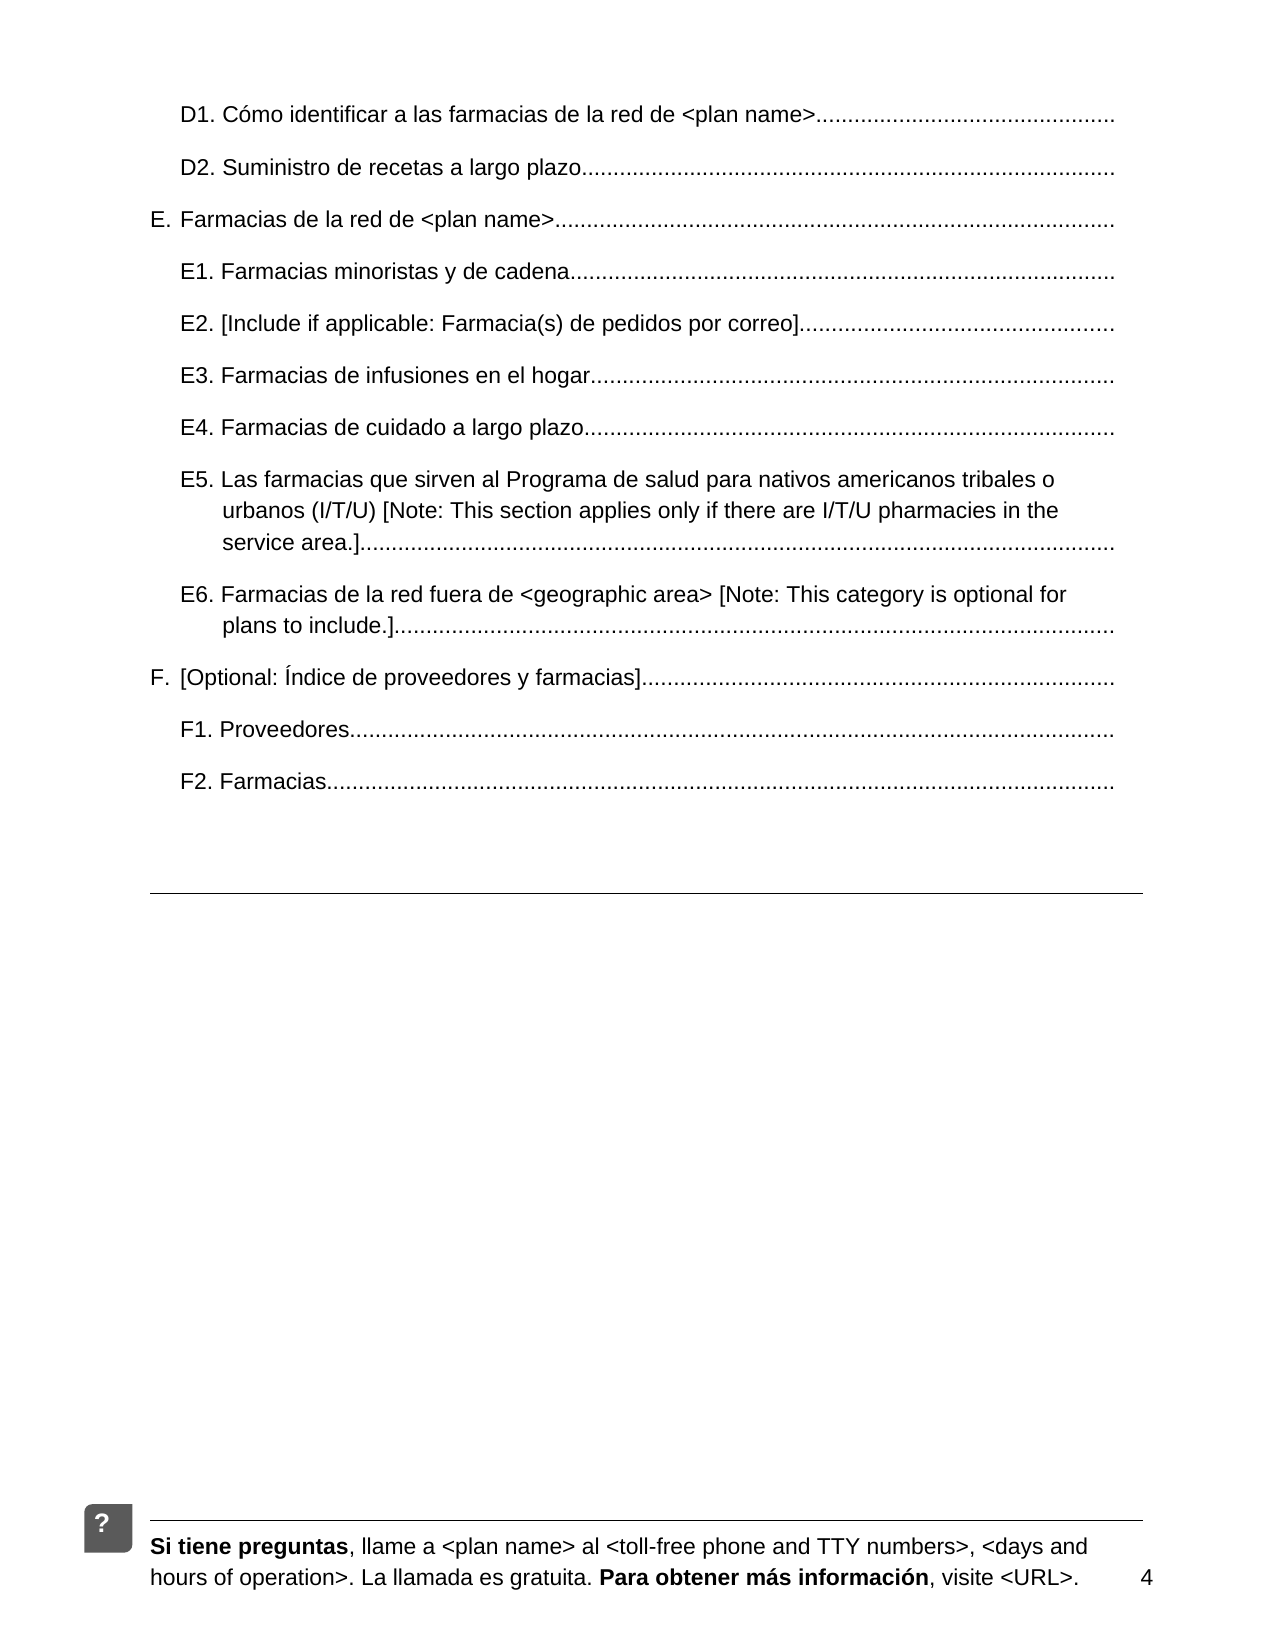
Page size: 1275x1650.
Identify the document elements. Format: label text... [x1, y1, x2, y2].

text D2. Suministro de recetas a largo plazo 20 [180, 150, 1068, 181]
text E4. Farmacias de cuidado a largo plazo 25 [180, 410, 1068, 442]
text E1. Farmacias minoristas y de cadena 22 [180, 254, 1068, 285]
text E2. [Include if applicable: Farmacia(s) de pedidos por correo] 23 [180, 306, 1068, 337]
text E5. Las farmacias que sirven al Programa de salud para nativos americanos tribales o urbanos (I/T/U) [Note: This section applies only if there are I/T/U pharmacies in the service area.] 26 [180, 462, 1068, 556]
text F1. Proveedores 29 [180, 712, 1068, 744]
text D1. Cómo identificar a las farmacias de la red de <plan name> 19 [180, 98, 1068, 129]
text F2. Farmacias 29 [180, 764, 1068, 796]
text E3. Farmacias de infusiones en el hogar 24 [180, 358, 1068, 389]
text E6. Farmacias de la red fuera de <geographic area> [Note: This category is optional for plans to include.] 27 [180, 577, 1068, 639]
text E. Farmacias de la red de <plan name> 21 [150, 202, 1068, 233]
text F. [Optional: Índice de proveedores y farmacias] 29 [150, 660, 1068, 692]
